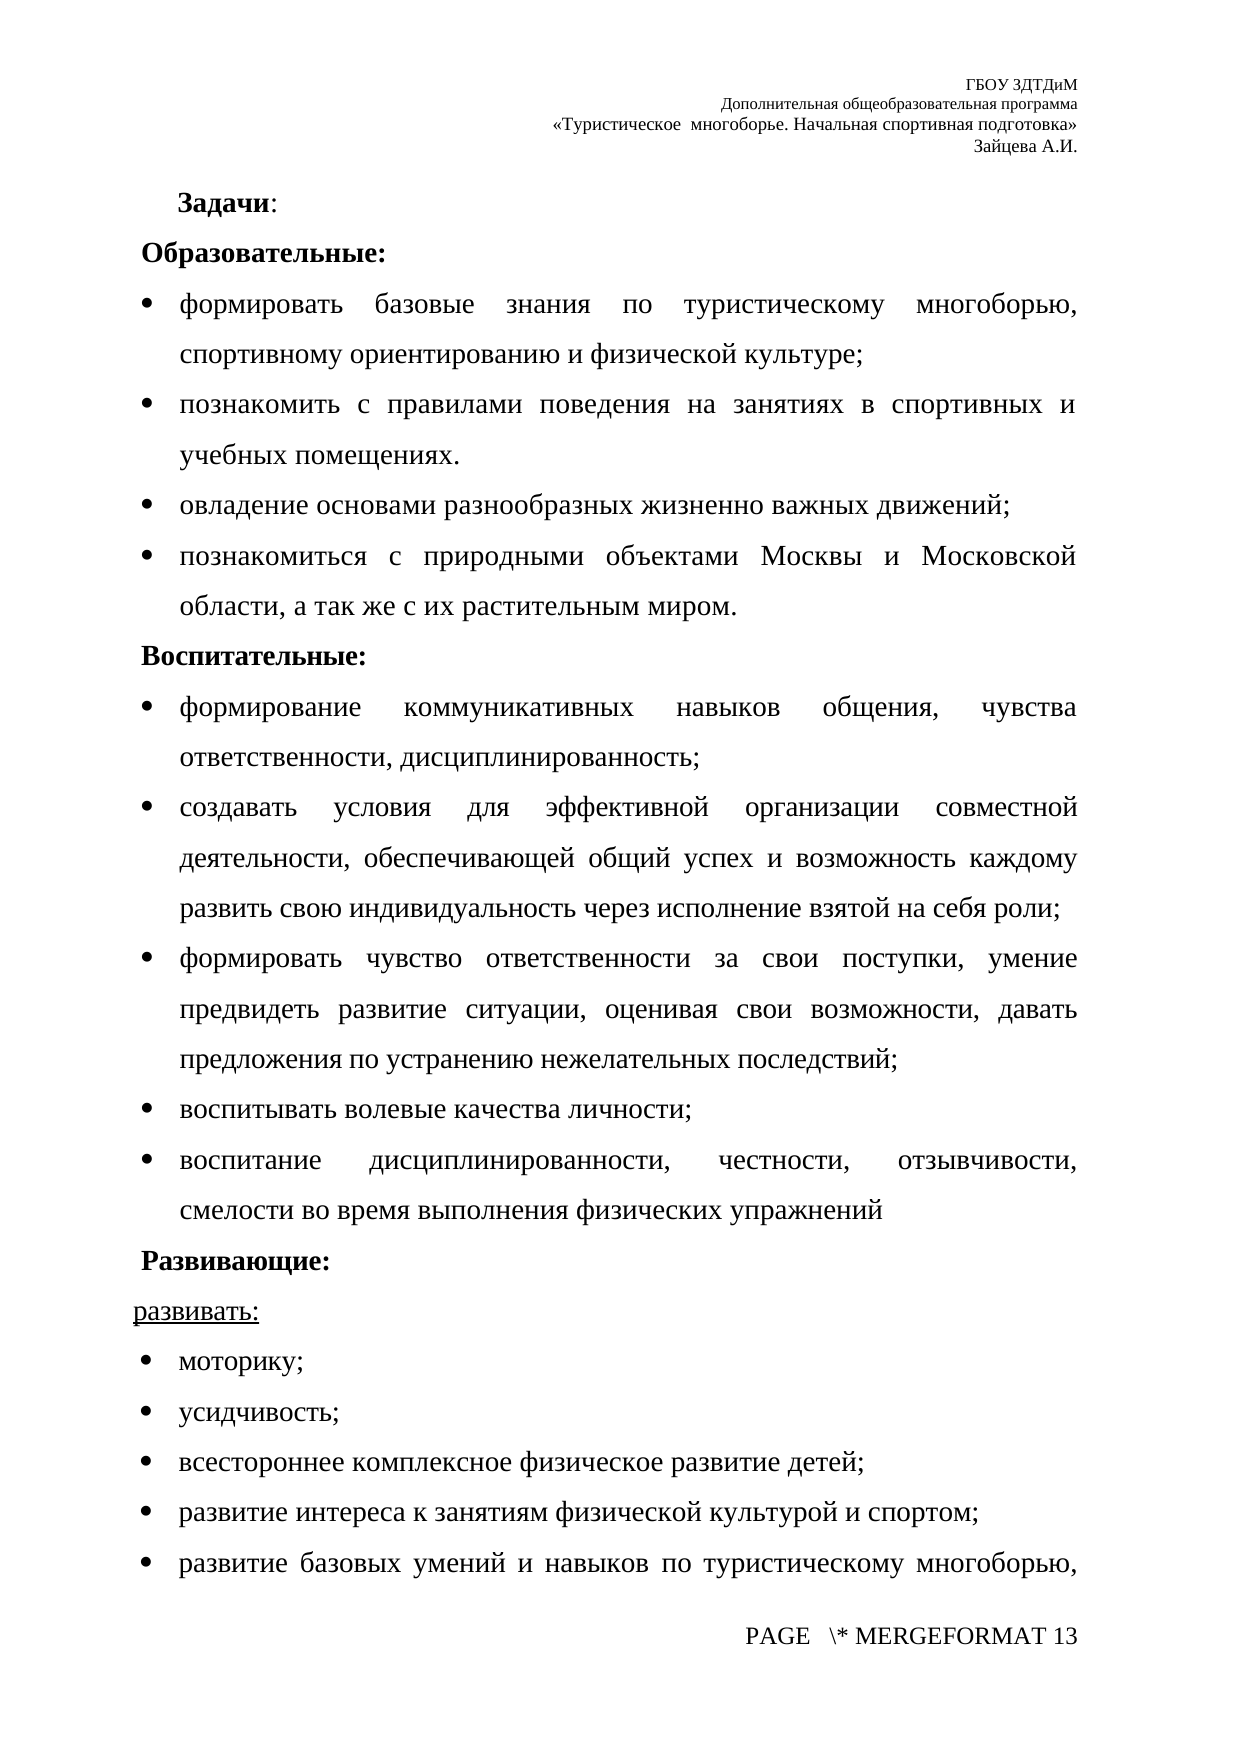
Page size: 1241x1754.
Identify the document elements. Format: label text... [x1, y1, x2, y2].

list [141, 1545, 1078, 1579]
text развивать: [104, 1293, 1078, 1327]
list формировать базовые знания по туристическому многоборью, спортивному ориентированию и физической культуре; [142, 286, 1078, 370]
list всестороннее комплексное физическое развитие детей; [141, 1444, 1078, 1478]
list овладение основами разнообразных жизненно важных движений; [142, 487, 1078, 521]
list Воспитательные: [141, 638, 1078, 672]
list Развивающие: [141, 1243, 1078, 1276]
list создавать условия для эффективной организации совместной деятельности, обеспечивающей общий успех и возможность каждому развить свою индивидуальность через исполнение взятой на себя роли; [142, 789, 1078, 924]
list формирование коммуникативных навыков общения, чувства ответственности, дисциплинированность; [142, 689, 1078, 773]
list воспитание дисциплинированности, честности, отзывчивости, смелости во время выполнения физических упражнений [142, 1142, 1078, 1226]
list моторику; [141, 1343, 1078, 1377]
list усидчивость; [141, 1394, 1078, 1427]
list формировать чувство ответственности за свои поступки, умение предвидеть развитие ситуации, оценивая свои возможности, давать предложения по устранению нежелательных последствий; [142, 941, 1078, 1075]
text Задачи: [103, 185, 1078, 219]
list Образовательные: [141, 236, 1078, 269]
list познакомить с правилами поведения на занятиях в спортивных и учебных помещениях. [142, 387, 1078, 471]
list познакомиться с природными объектами Москвы и Московской области, а так же с их растительным миром. [142, 538, 1078, 622]
list развитие интереса к занятиям физической культурой и спортом; [141, 1494, 1078, 1528]
list воспитывать волевые качества личности; [142, 1092, 1078, 1125]
